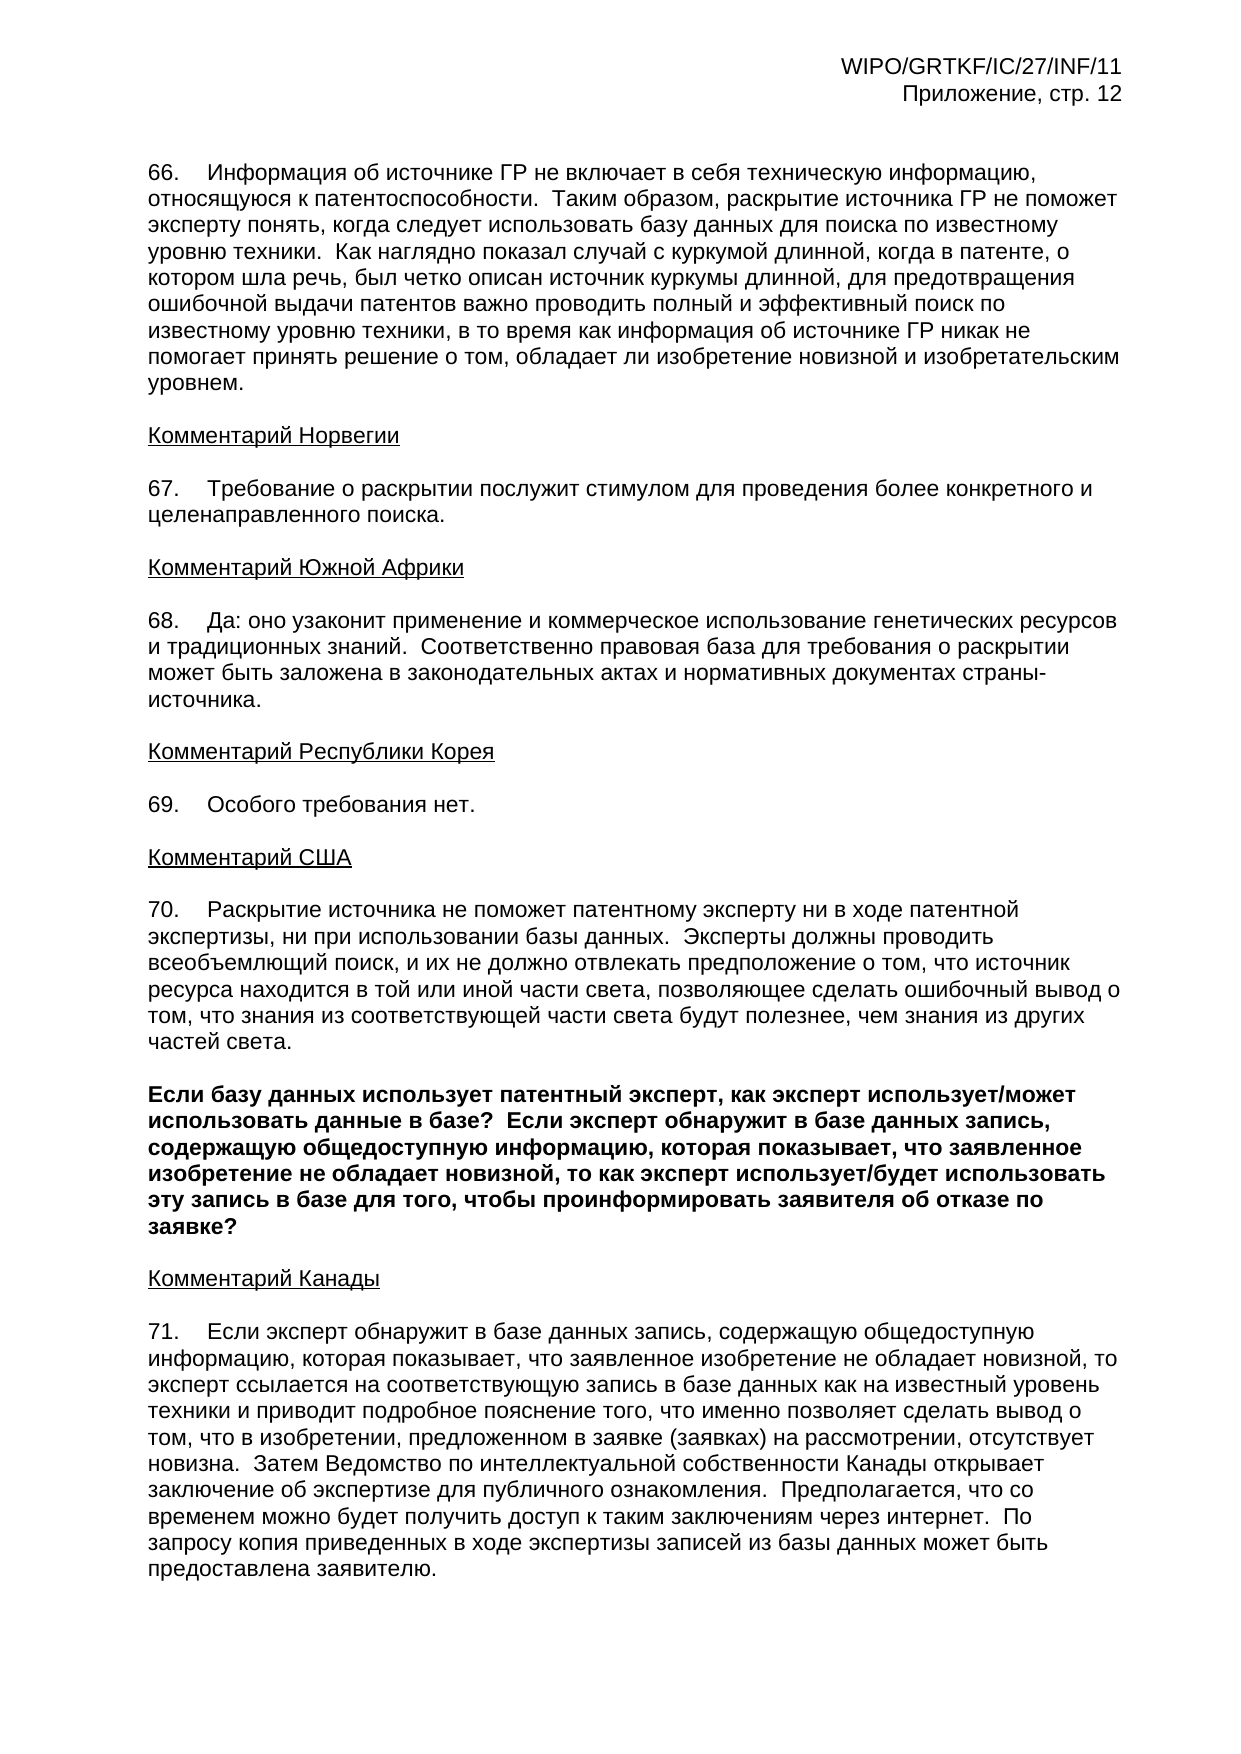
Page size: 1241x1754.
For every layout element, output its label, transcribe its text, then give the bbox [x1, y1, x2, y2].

list Да: оно узаконит применение и коммерческое использование генетических ресурсов и традиционных знаний. Соответственно правовая база для требования о раскрытии может быть заложена в законодательных актах и нормативных документах страны-источника. [148, 607, 1122, 712]
text Комментарий Норвегии [148, 422, 1122, 448]
text Комментарий Южной Африки [148, 554, 1122, 580]
list Особого требования нет. [148, 791, 1122, 817]
list Если эксперт обнаружит в базе данных запись, содержащую общедоступную информацию, которая показывает, что заявленное изобретение не обладает новизной, то эксперт ссылается на соответствующую запись в базе данных как на известный уровень техники и приводит подробное пояснение того, что именно позволяет сделать вывод о том, что в изобретении, предложенном в заявке (заявках) на рассмотрении, отсутствует новизна. Затем Ведомство по интеллектуальной собственности Канады открывает заключение об экспертизе для публичного ознакомления. Предполагается, что со временем можно будет получить доступ к таким заключениям через интернет. По запросу копия приведенных в ходе экспертизы записей из базы данных может быть предоставлена заявителю. [148, 1318, 1122, 1582]
text Если базу данных использует патентный эксперт, как эксперт использует/может использовать данные в базе? Если эксперт обнаружит в базе данных запись, содержащую общедоступную информацию, которая показывает, что заявленное изобретение не обладает новизной, то как эксперт использует/будет использовать эту запись в базе для того, чтобы проинформировать заявителя об отказе по заявке? [148, 1081, 1122, 1239]
list Раскрытие источника не поможет патентному эксперту ни в ходе патентной экспертизы, ни при использовании базы данных. Эксперты должны проводить всеобъемлющий поиск, и их не должно отвлекать предположение о том, что источник ресурса находится в той или иной части света, позволяющее сделать ошибочный вывод о том, что знания из соответствующей части света будут полезнее, чем знания из других частей света. [148, 896, 1122, 1054]
list Требование о раскрытии послужит стимулом для проведения более конкретного и целенаправленного поиска. [148, 475, 1122, 527]
text Комментарий США [148, 844, 1122, 870]
text Комментарий Канады [148, 1265, 1122, 1292]
text Комментарий Республики Корея [148, 738, 1122, 765]
list Информация об источнике ГР не включает в себя техническую информацию, относящуюся к патентоспособности. Таким образом, раскрытие источника ГР не поможет эксперту понять, когда следует использовать базу данных для поиска по известному уровню техники. Как наглядно показал случай с куркумой длинной, когда в патенте, о котором шла речь, был четко описан источник куркумы длинной, для предотвращения ошибочной выдачи патентов важно проводить полный и эффективный поиск по известному уровню техники, в то время как информация об источнике ГР никак не помогает принять решение о том, обладает ли изобретение новизной и изобретательским уровнем. [148, 158, 1122, 396]
